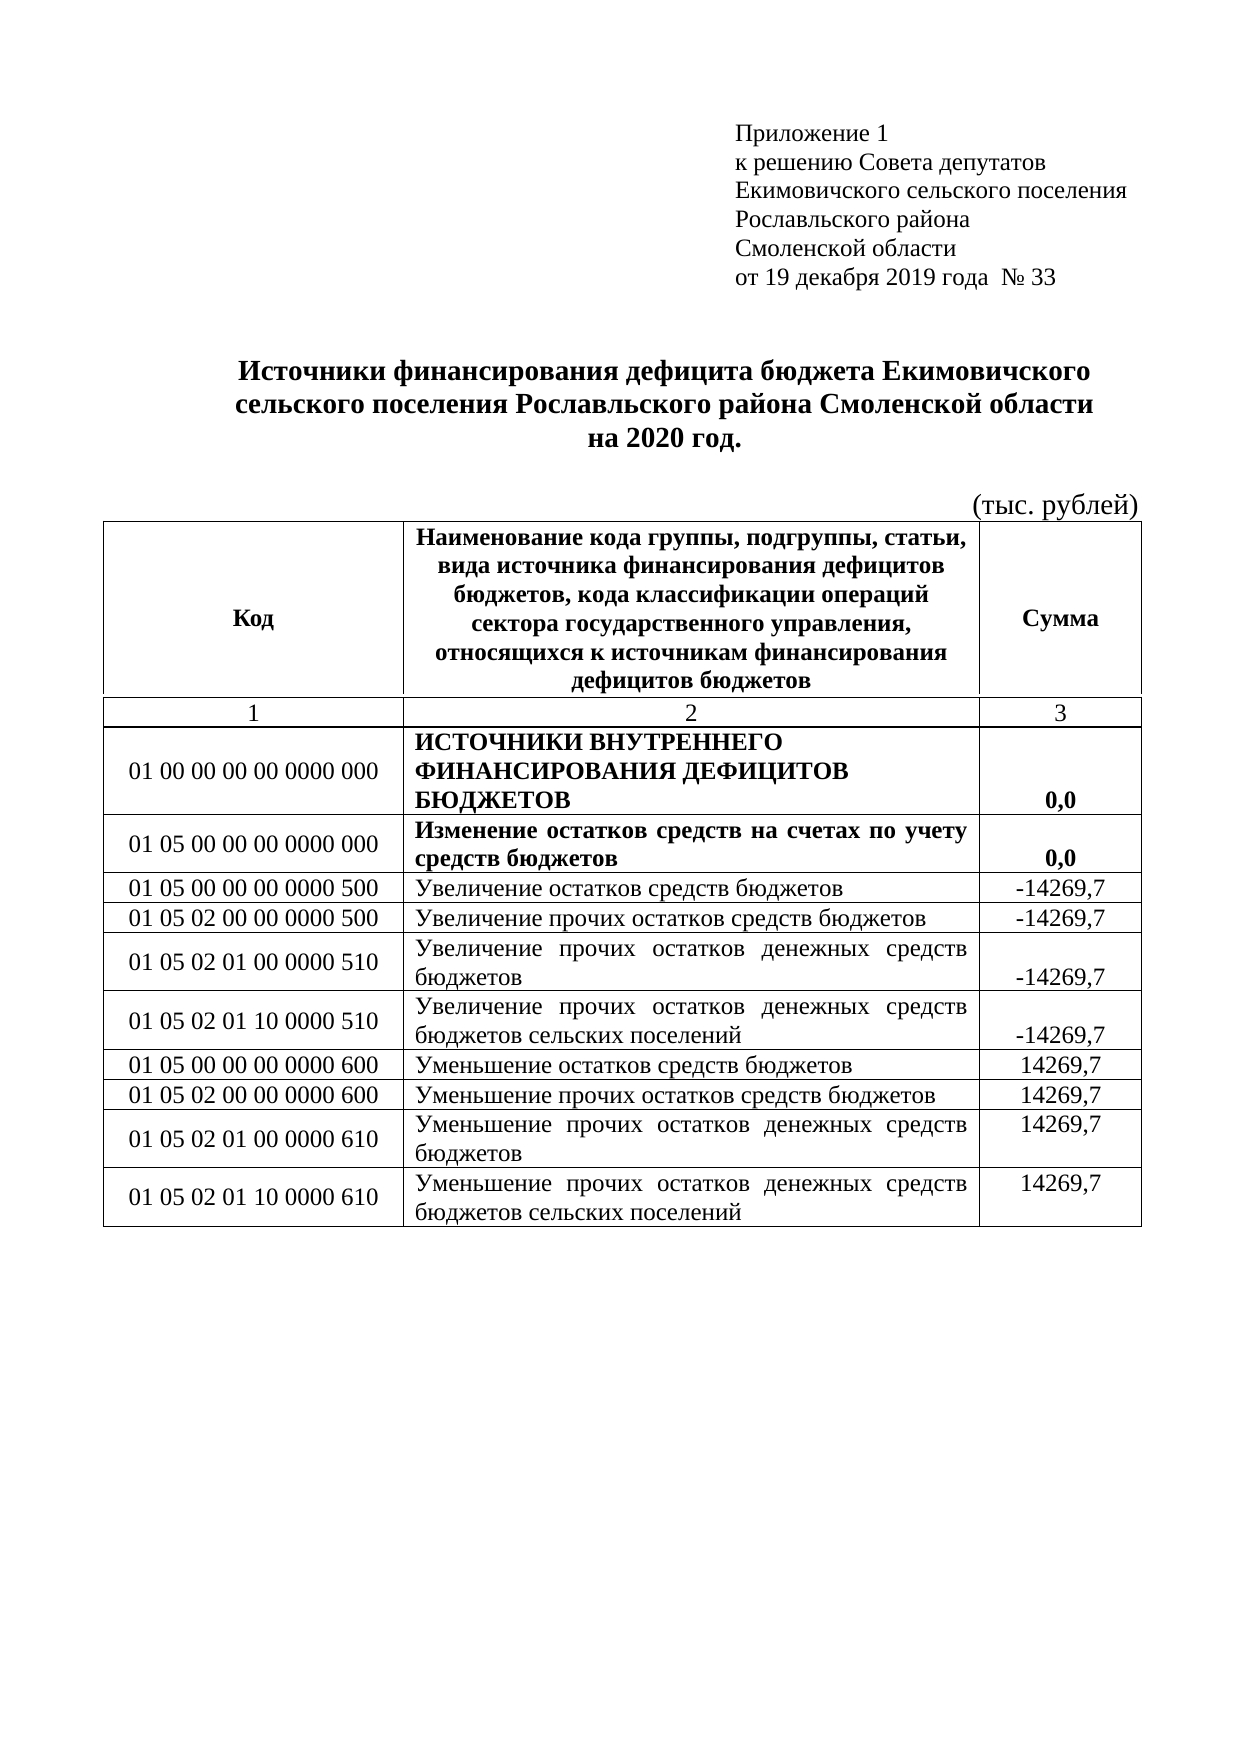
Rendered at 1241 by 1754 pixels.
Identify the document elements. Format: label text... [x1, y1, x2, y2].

table_cell -14269,7 [980, 991, 1141, 1049]
text (тыс. рублей) [177, 487, 1152, 521]
table_cell 01 05 02 00 00 0000 600 [104, 1080, 403, 1108]
table_cell Увеличение прочих остатков денежных средств бюджетов [404, 933, 979, 990]
table_cell 14269,7 [980, 1168, 1141, 1226]
table_cell Уменьшение прочих остатков средств бюджетов [404, 1080, 979, 1108]
table_cell 01 05 02 01 00 0000 610 [104, 1110, 403, 1167]
text Источники финансирования дефицита бюджета Екимовичского сельского поселения Рославльского района Смоленской области [177, 353, 1152, 420]
table_cell Увеличение прочих остатков денежных средств бюджетов сельских поселений [404, 991, 979, 1049]
table_cell 01 05 00 00 00 0000 500 [104, 873, 403, 902]
text на 2020 год. [177, 420, 1152, 453]
table_cell 01 05 02 01 00 0000 510 [104, 933, 403, 990]
table_header 3 [980, 698, 1141, 726]
table_cell -14269,7 [980, 933, 1141, 990]
table_cell 01 05 02 01 10 0000 610 [104, 1168, 403, 1226]
table_header 2 [404, 698, 979, 726]
table_cell 14269,7 [980, 1110, 1141, 1167]
table_header Наименование кода группы, подгруппы, статьи, вида источника финансирования дефицитов бюджетов, кода классификации операций сектора государственного управления, относящихся к источникам финансирования дефицитов бюджетов [404, 522, 979, 694]
table_cell 0,0 [980, 728, 1141, 814]
table_header Сумма [980, 522, 1141, 694]
table_cell Уменьшение остатков средств бюджетов [404, 1050, 979, 1079]
table_cell ИСТОЧНИКИ ВНУТРЕННЕГО ФИНАНСИРОВАНИЯ ДЕФИЦИТОВ БЮДЖЕТОВ [404, 728, 979, 814]
table_cell Уменьшение прочих остатков денежных средств бюджетов [404, 1110, 979, 1167]
table_cell 0,0 [980, 815, 1141, 872]
table_header 1 [104, 698, 403, 726]
table_cell 14269,7 [980, 1050, 1141, 1079]
table_cell 01 05 02 00 00 0000 500 [104, 903, 403, 932]
table_cell Уменьшение прочих остатков денежных средств бюджетов сельских поселений [404, 1168, 979, 1226]
table_cell 14269,7 [980, 1080, 1141, 1108]
table_cell 01 05 00 00 00 0000 600 [104, 1050, 403, 1079]
table_cell 01 00 00 00 00 0000 000 [104, 728, 403, 814]
table_cell -14269,7 [980, 903, 1141, 932]
table_cell 01 05 02 01 10 0000 510 [104, 991, 403, 1049]
table_cell 01 05 00 00 00 0000 000 [104, 815, 403, 872]
table_cell Увеличение прочих остатков средств бюджетов [404, 903, 979, 932]
table_header Код [104, 522, 403, 694]
table_cell Увеличение остатков средств бюджетов [404, 873, 979, 902]
table_cell Изменение остатков средств на счетах по учету средств бюджетов [404, 815, 979, 872]
table_cell -14269,7 [980, 873, 1141, 902]
table_header Приложение 1 к решению Совета депутатов Екимовичского сельского поселения Рославльского района Смоленской области от 19 декабря 2019 года № 33 [724, 118, 1163, 319]
